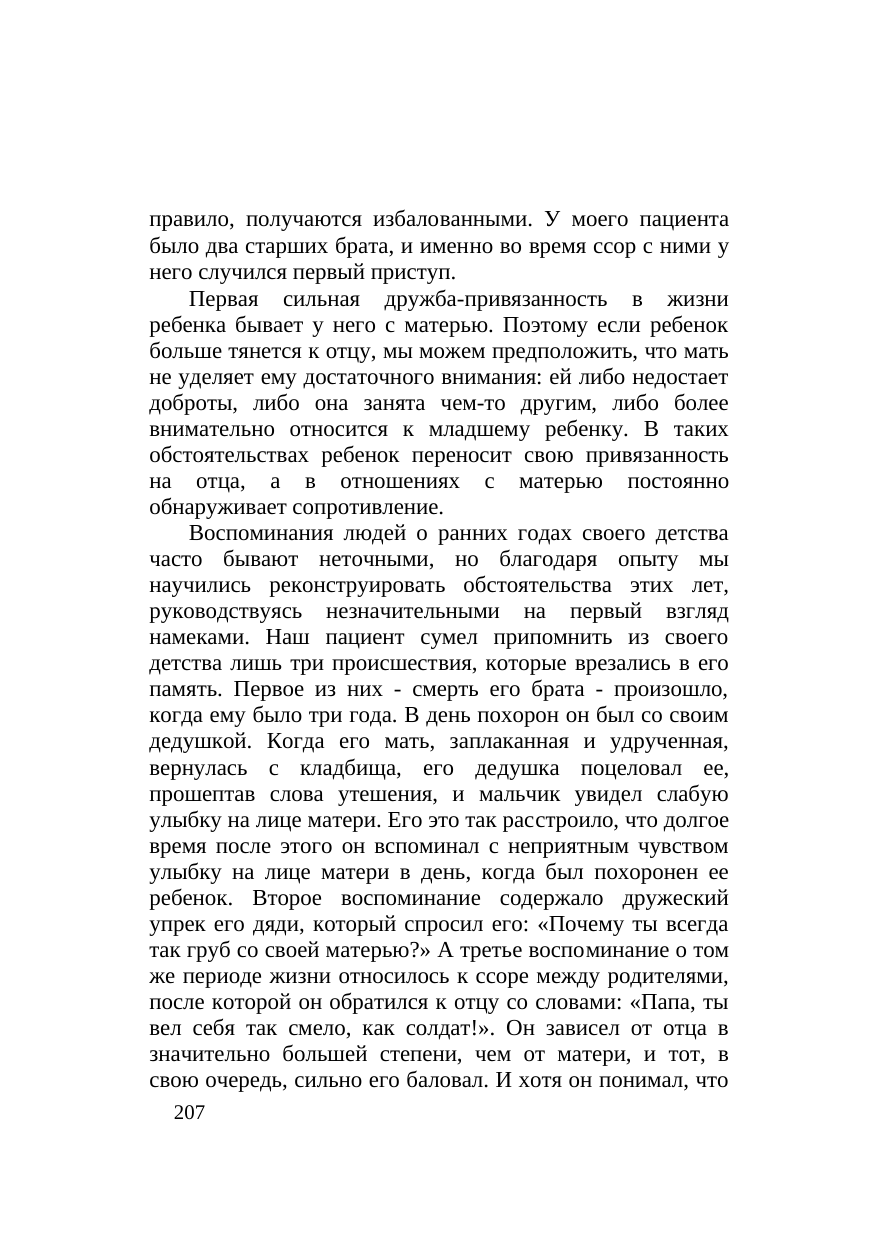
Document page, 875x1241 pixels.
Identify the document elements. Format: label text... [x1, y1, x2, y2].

text Первая сильная дружба-привязанность в жизни ребенка бывает у него с матерью. Поэтому если ребенок больше тянется к отцу, мы можем предположить, что мать не уделяет ему достаточного внимания: ей либо недостает доброты, либо она занята чем-то другим, либо более внимательно относится к младшему ребенку. В таких обстоятельствах ребенок переносит свою привязанность на отца, а в отношениях с матерью постоянно обнаруживает сопротивление. [149, 285, 729, 520]
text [149, 206, 729, 285]
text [149, 520, 729, 1093]
